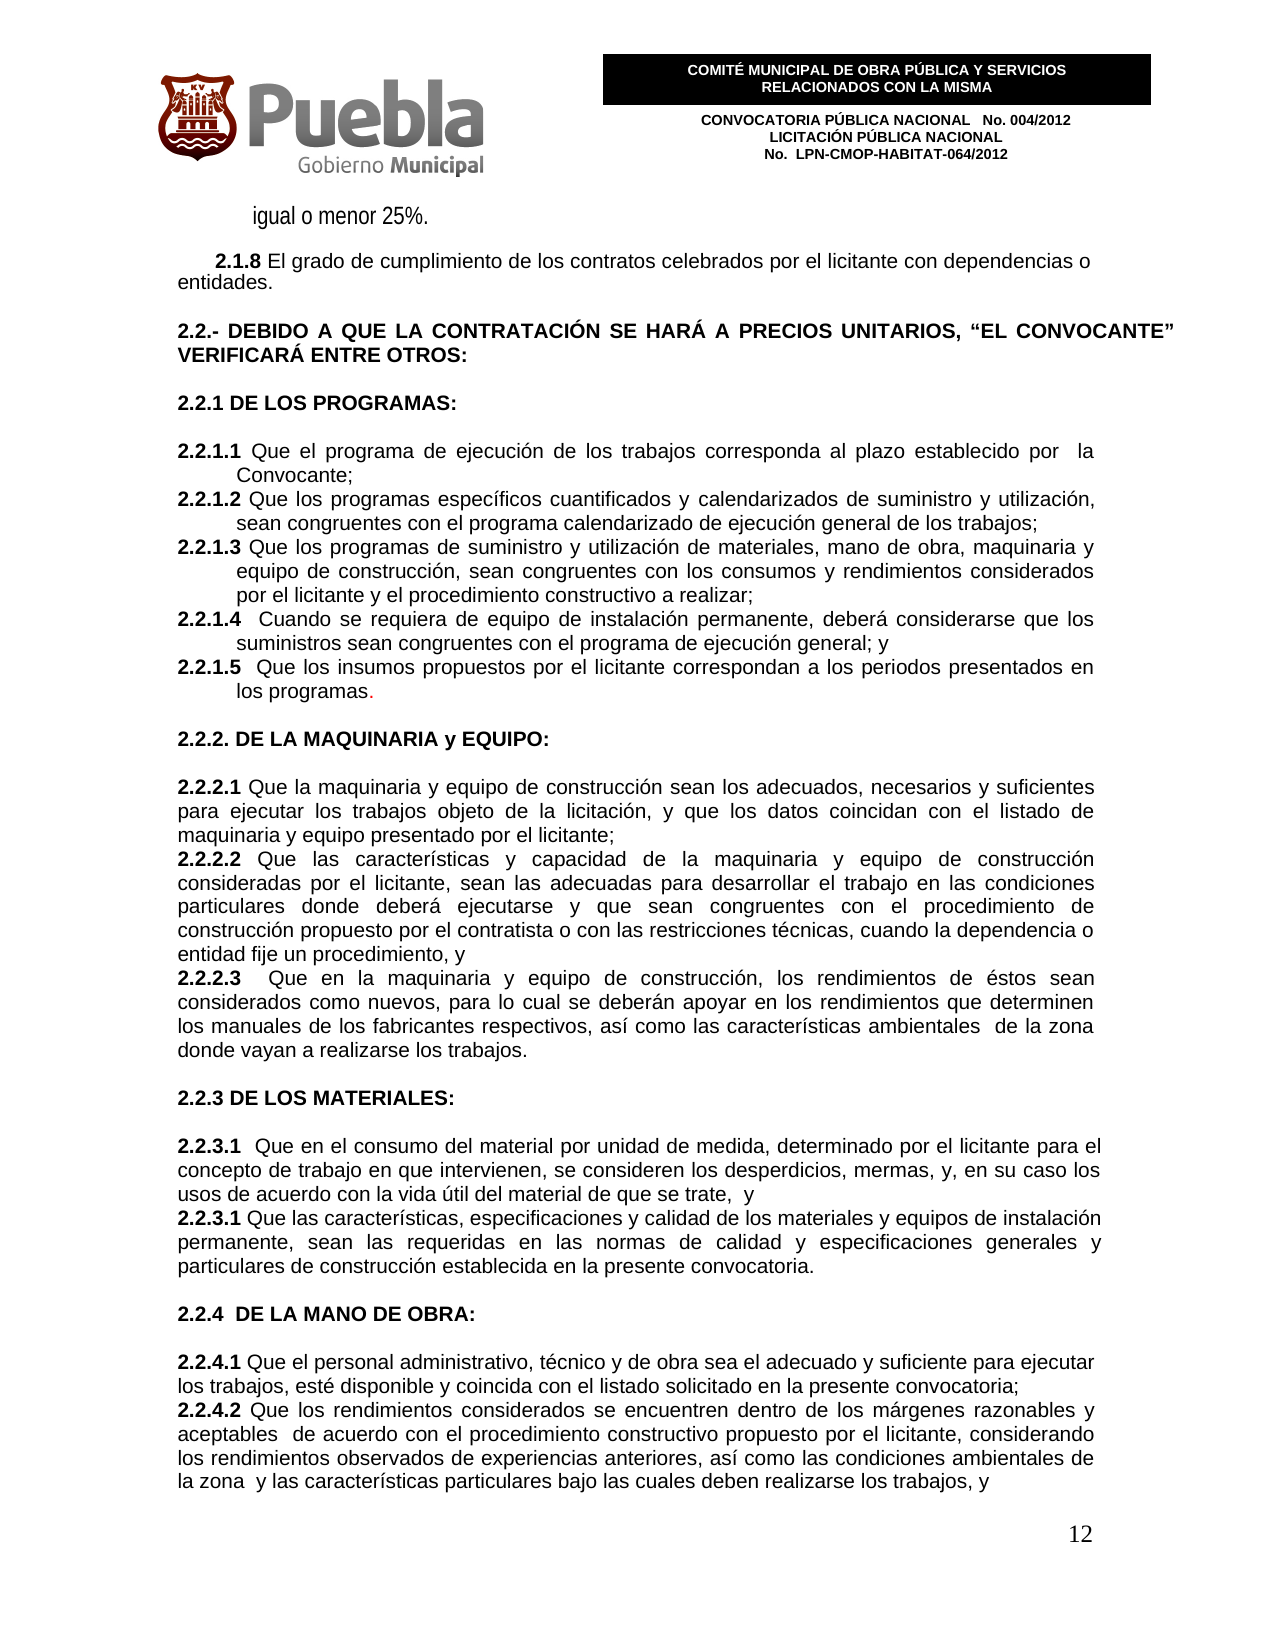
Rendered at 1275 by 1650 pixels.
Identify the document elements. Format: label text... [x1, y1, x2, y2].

text 2.2.1.2 Que los programas específicos cuantificados y calendarizados de suministro y utilización, sean congruentes con el programa calendarizado de ejecución general de los trabajos; [177, 487, 1096, 535]
text 2.2.3 DE LOS MATERIALES: [177, 1086, 1176, 1110]
text 2.2.2.2 Que las características y capacidad de la maquinaria y equipo de construcción consideradas por el licitante, sean las adecuadas para desarrollar el trabajo en las condiciones particulares donde deberá ejecutarse y que sean congruentes con el procedimiento de construcción propuesto por el contratista o con las restricciones técnicas, cuando la dependencia o entidad fije un procedimiento, y [177, 846, 1096, 966]
text 2.2.2.3 Que en la maquinaria y equipo de construcción, los rendimientos de éstos sean considerados como nuevos, para lo cual se deberán apoyar en los rendimientos que determinen los manuales de los fabricantes respectivos, así como las características ambientales de la zona donde vayan a realizarse los trabajos. [177, 966, 1096, 1062]
text 2.2.2. DE LA MAQUINARIA y EQUIPO: [177, 727, 1176, 751]
text 2.2.2.1 Que la maquinaria y equipo de construcción sean los adecuados, necesarios y suficientes para ejecutar los trabajos objeto de la licitación, y que los datos coincidan con el listado de maquinaria y equipo presentado por el licitante; [177, 774, 1096, 846]
text 2.2.1.4 Cuando se requiera de equipo de instalación permanente, deberá considerarse que los suministros sean congruentes con el programa de ejecución general; y [177, 607, 1096, 655]
text 2.2.1 DE LOS PROGRAMAS: [177, 391, 1176, 415]
text 2.2.1.5 Que los insumos propuestos por el licitante correspondan a los periodos presentados en los programas. [177, 655, 1096, 703]
text 2.2.4.1 Que el personal administrativo, técnico y de obra sea el adecuado y suficiente para ejecutar los trabajos, esté disponible y coincida con el listado solicitado en la presente convocatoria; [177, 1349, 1096, 1397]
text 2.1.8 El grado de cumplimiento de los contratos celebrados por el licitante con dependencias o entidades. [177, 252, 1093, 293]
text 2.2.- DEBIDO A QUE LA CONTRATACIÓN SE HARÁ A PRECIOS UNITARIOS, “EL CONVOCANTE” VERIFICARÁ ENTRE OTROS: [177, 319, 1176, 367]
text 2.2.4.2 Que los rendimientos considerados se encuentren dentro de los márgenes razonables y aceptables de acuerdo con el procedimiento constructivo propuesto por el licitante, considerando los rendimientos observados de experiencias anteriores, así como las condiciones ambientales de la zona y las características particulares bajo las cuales deben realizarse los trabajos, y [177, 1397, 1096, 1493]
picture [158, 73, 484, 177]
text 2.2.3.1 Que las características, especificaciones y calidad de los materiales y equipos de instalación permanente, sean las requeridas en las normas de calidad y especificaciones generales y particulares de construcción establecida en la presente convocatoria. [177, 1206, 1102, 1278]
text 2.2.1.1 Que el programa de ejecución de los trabajos corresponda al plazo establecido por la Convocante; [177, 439, 1096, 487]
text 2.2.3.1 Que en el consumo del material por unidad de medida, determinado por el licitante para el concepto de trabajo en que intervienen, se consideren los desperdicios, mermas, y, en su caso los usos de acuerdo con la vida útil del material de que se trate, y [177, 1134, 1102, 1206]
text 2.2.1.3 Que los programas de suministro y utilización de materiales, mano de obra, maquinaria y equipo de construcción, sean congruentes con los consumos y rendimientos considerados por el licitante y el procedimiento constructivo a realizar; [177, 535, 1096, 607]
text 2.2.4 DE LA MANO DE OBRA: [177, 1302, 1176, 1326]
